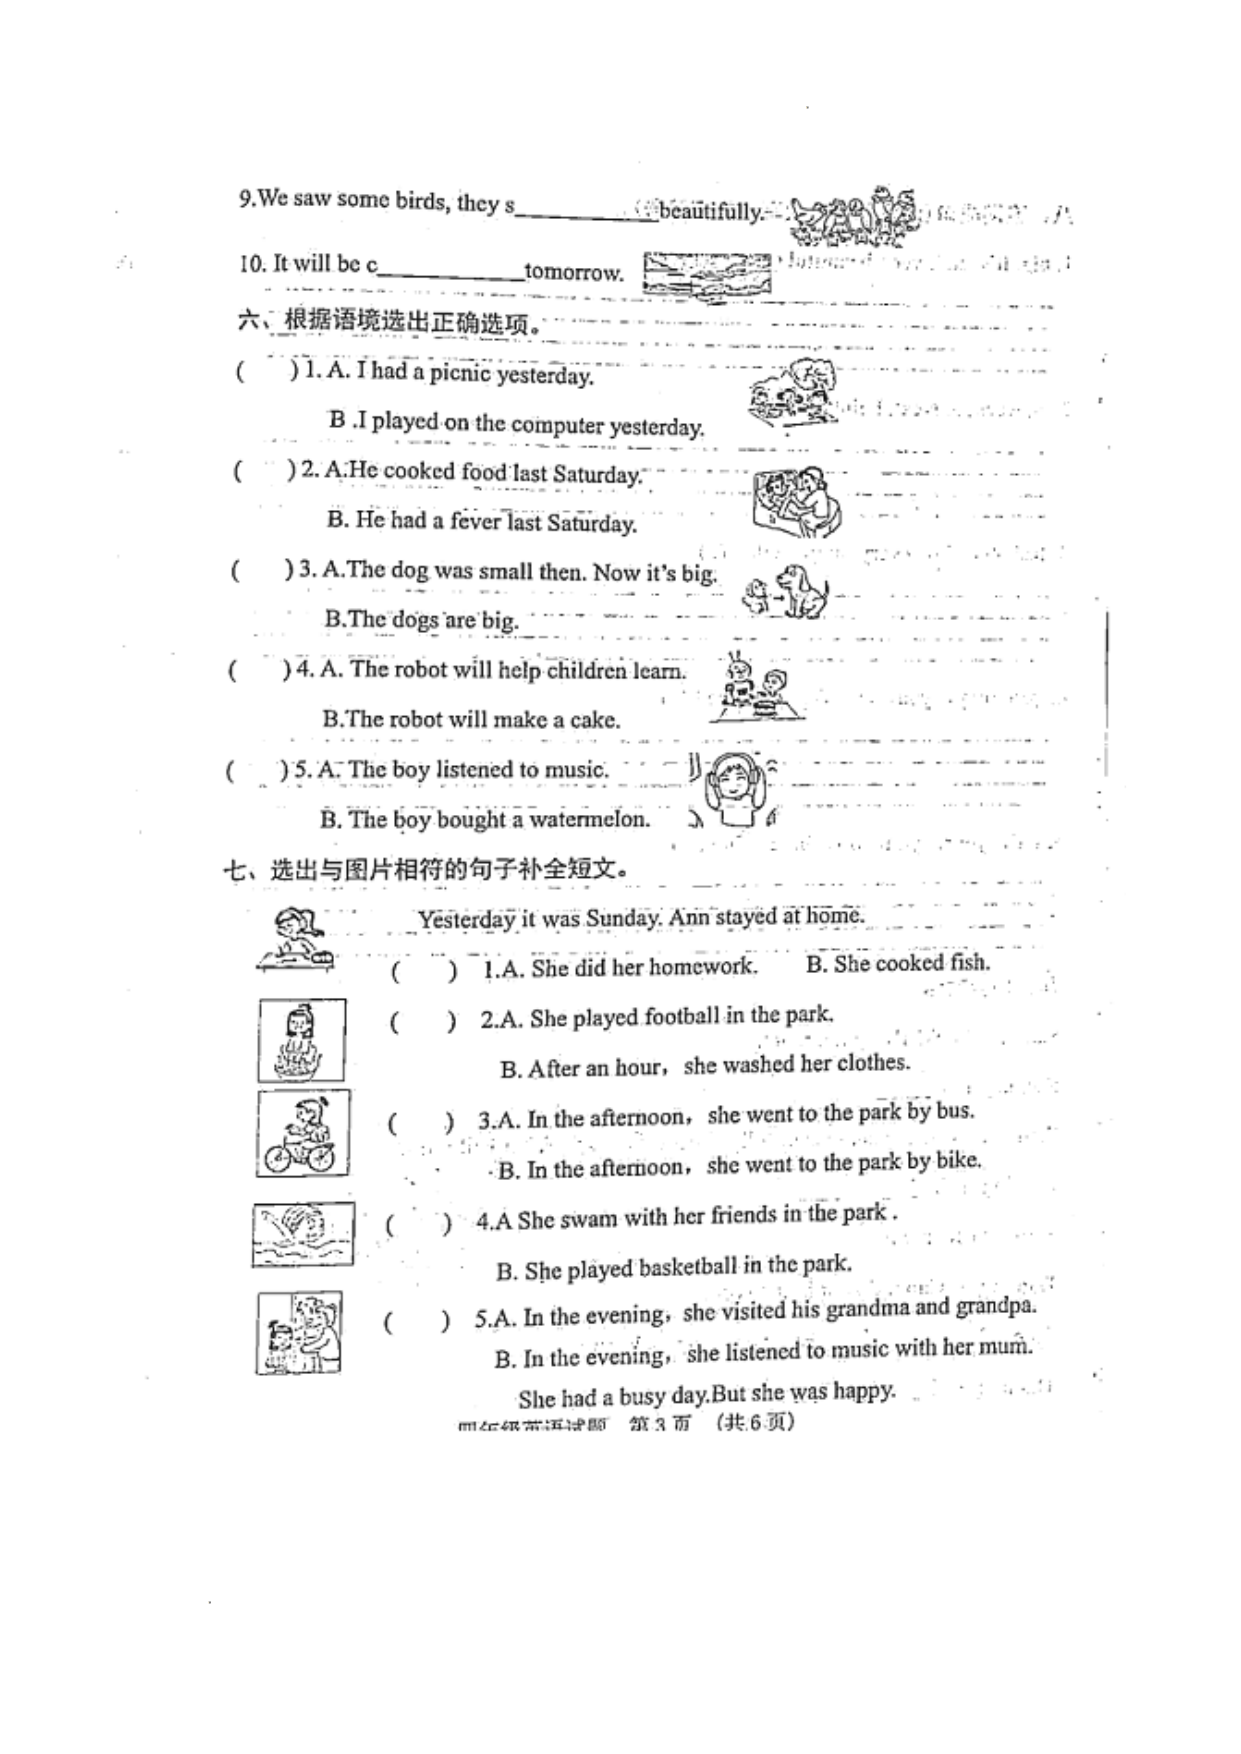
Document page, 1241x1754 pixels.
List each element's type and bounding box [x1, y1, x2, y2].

picture [114, 121, 1127, 1544]
